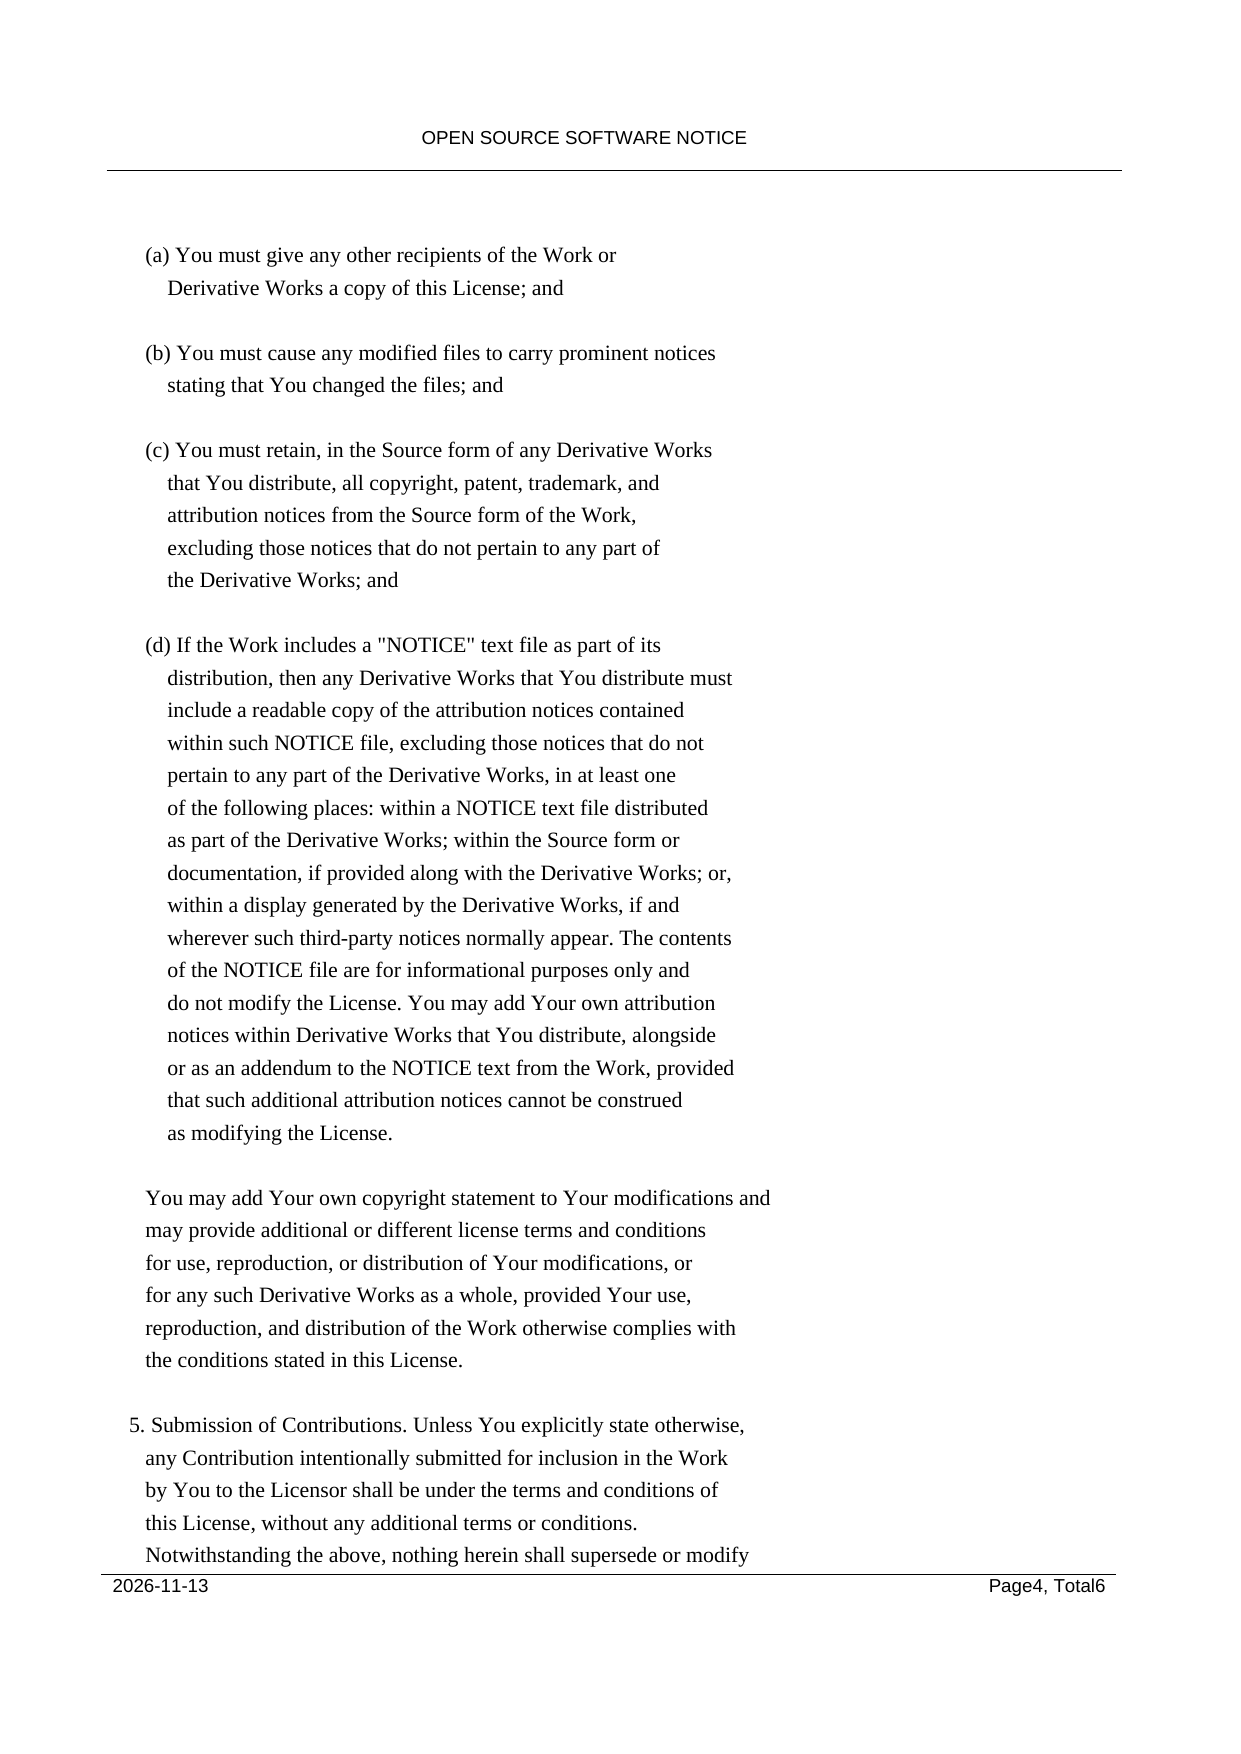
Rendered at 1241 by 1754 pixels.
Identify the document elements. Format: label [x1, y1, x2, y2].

text [112, 206, 1128, 1571]
